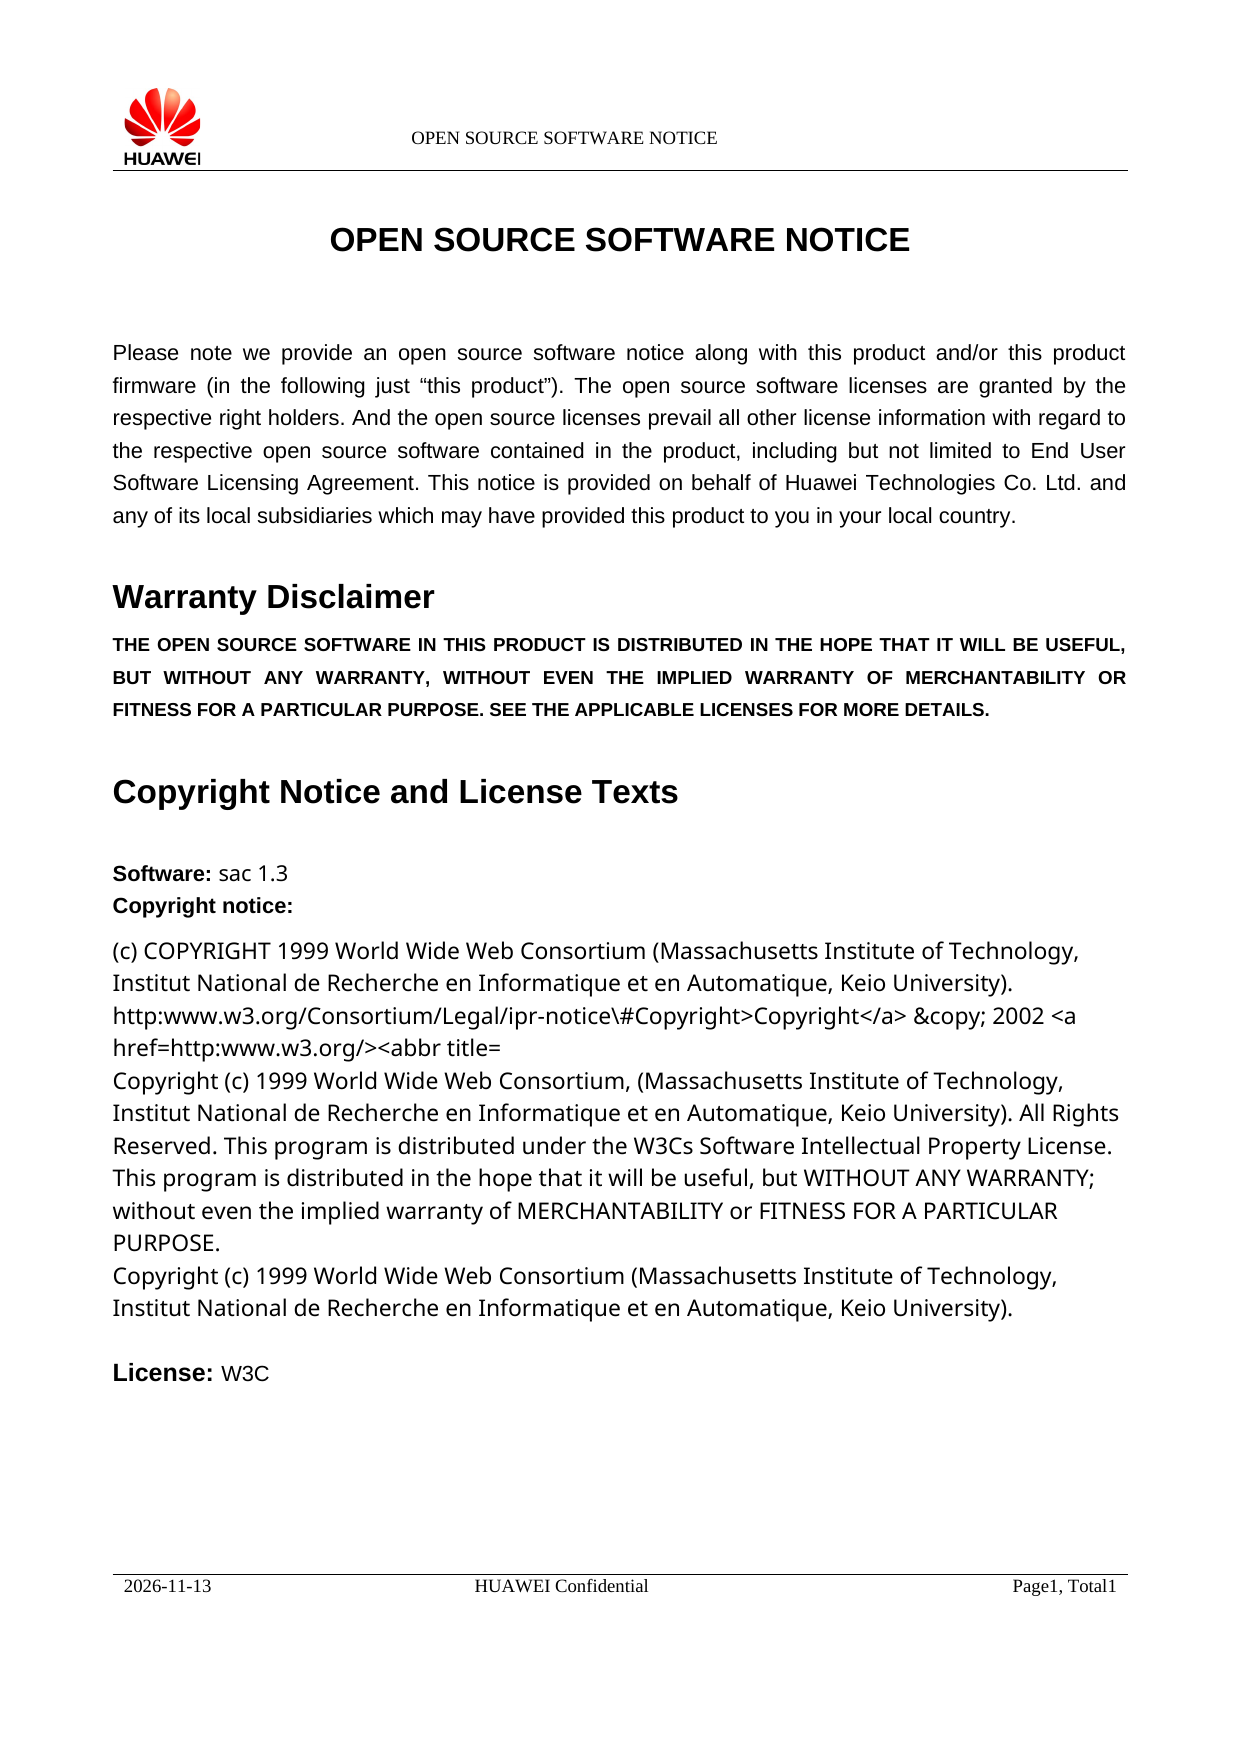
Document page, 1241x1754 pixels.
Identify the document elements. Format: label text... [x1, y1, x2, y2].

title Software: sac 1.3 [112, 856, 1128, 889]
text License: W3C [112, 1356, 1128, 1389]
text Copyright Notice and License Texts [112, 759, 1128, 824]
text OPEN SOURCE SOFTWARE NOTICE [112, 206, 1128, 271]
text The open source software in this product is distributed in the hope that it will be useful, but WITHOUT ANY WARRANTY, without even the implied warranty of MERCHANTABILITY or FITNESS FOR A PARTICULAR PURPOSE. See the applicable licenses for more details. [112, 629, 1128, 726]
text Warranty Disclaimer [112, 564, 1128, 629]
text Copyright notice: [112, 889, 1128, 921]
text (c) COPYRIGHT 1999 World Wide Web Consortium (Massachusetts Institute of Technology, Institut National de Recherche en Informatique et en Automatique, Keio University). http:www.w3.org/Consortium/Legal/ipr-notice\#Copyright>Copyright</a> &copy; 2002 <a href=http:www.w3.org/><abbr title= Copyright (c) 1999 World Wide Web Consortium, (Massachusetts Institute of Technology, Institut National de Recherche en Informatique et en Automatique, Keio University). All Rights Reserved. This program is distributed under the W3Cs Software Intellectual Property License. This program is distributed in the hope that it will be useful, but WITHOUT ANY WARRANTY; without even the implied warranty of MERCHANTABILITY or FITNESS FOR A PARTICULAR PURPOSE. Copyright (c) 1999 World Wide Web Consortium (Massachusetts Institute of Technology, Institut National de Recherche en Informatique et en Automatique, Keio University). [112, 934, 1128, 1356]
text Please note we provide an open source software notice along with this product and/or this product firmware (in the following just “this product”). The open source software licenses are granted by the respective right holders. And the open source licenses prevail all other license information with regard to the respective open source software contained in the product, including but not limited to End User Software Licensing Agreement. This notice is provided on behalf of Huawei Technologies Co. Ltd. and any of its local subsidiaries which may have provided this product to you in your local country. [112, 336, 1128, 531]
picture [124, 88, 201, 165]
